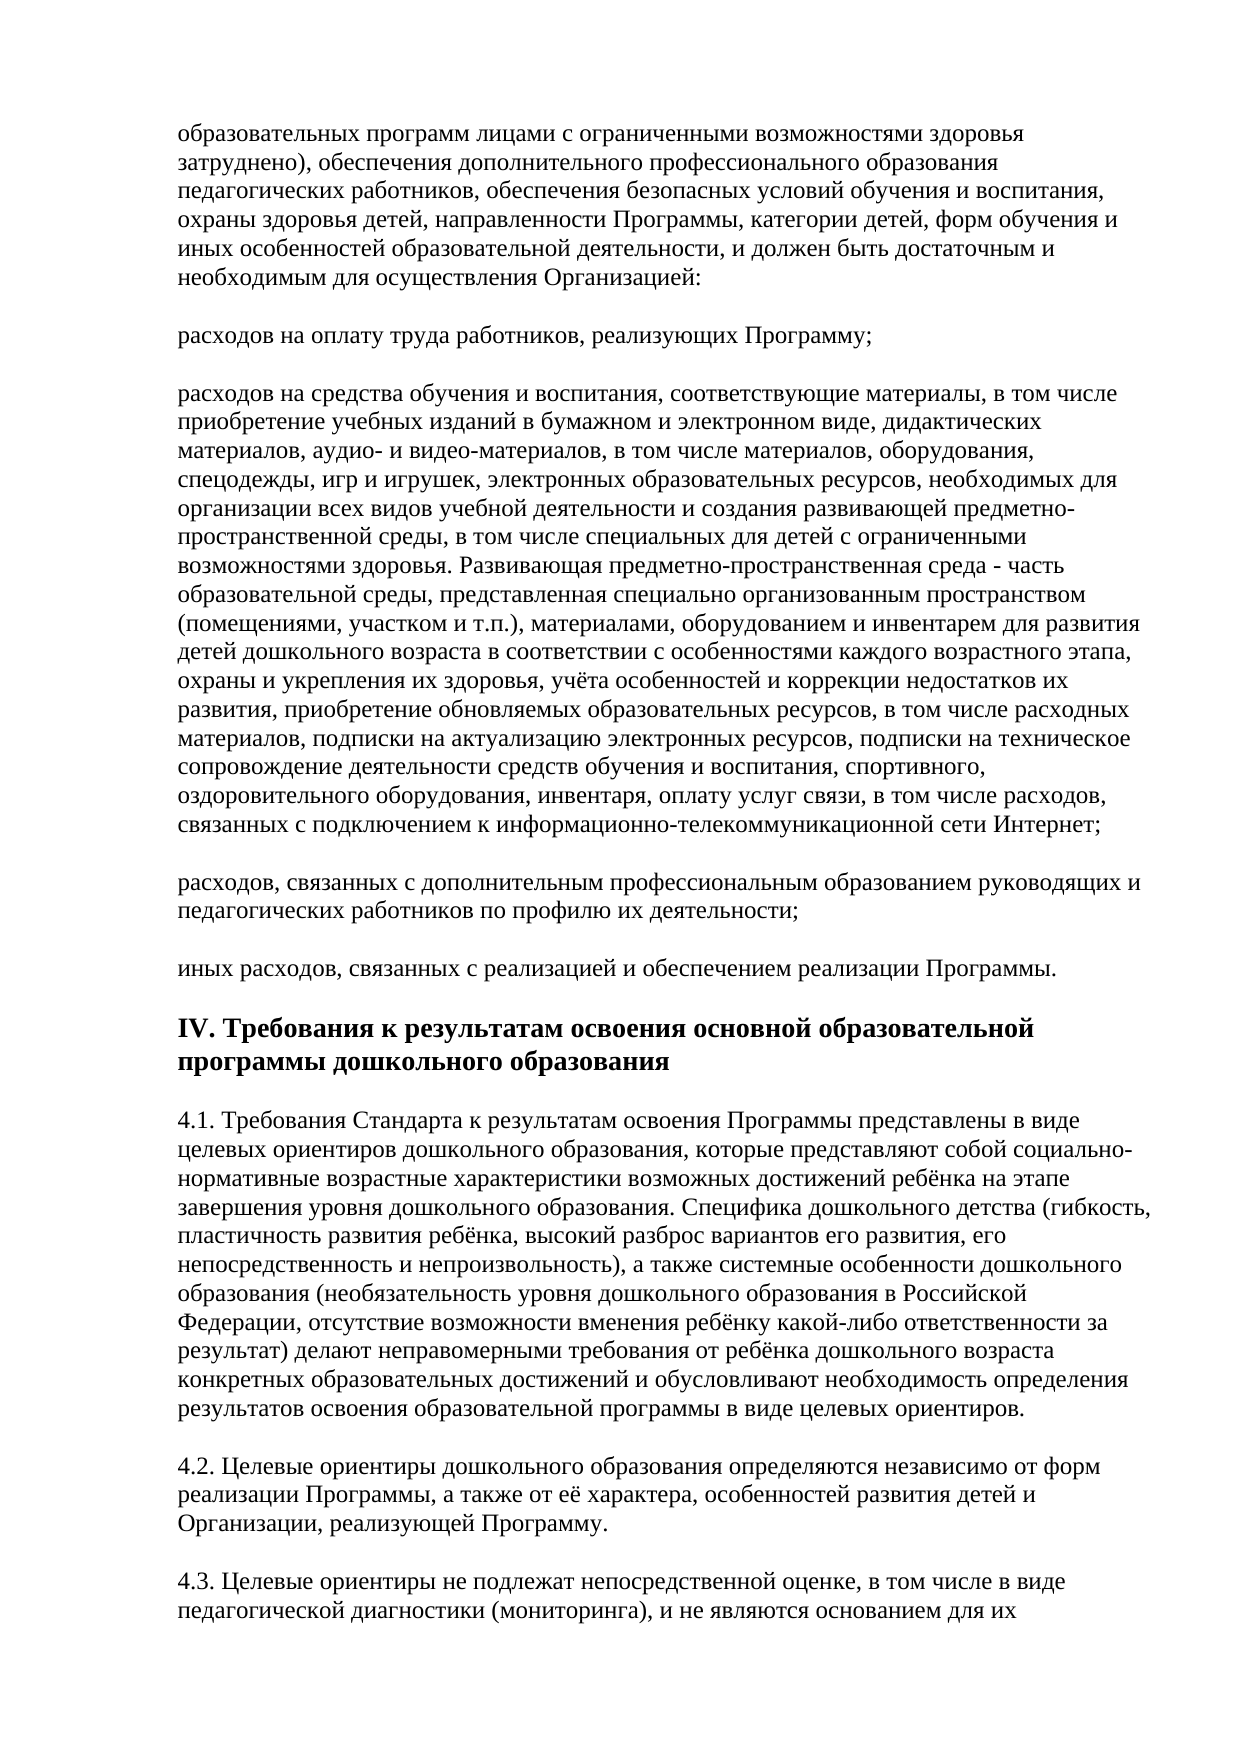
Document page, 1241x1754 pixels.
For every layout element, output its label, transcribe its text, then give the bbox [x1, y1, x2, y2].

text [177, 1566, 1152, 1624]
text 4.2. Целевые ориентиры дошкольного образования определяются независимо от форм реализации Программы, а также от её характера, особенностей развития детей и Организации, реализующей Программу. [177, 1451, 1152, 1537]
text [177, 118, 1152, 291]
text IV. Требования к результатам освоения основной образовательной программы дошкольного образования [177, 1011, 1152, 1076]
text расходов на оплату труда работников, реализующих Программу; [177, 320, 1152, 348]
text иных расходов, связанных с реализацией и обеспечением реализации Программы. [177, 953, 1152, 982]
text 4.1. Требования Стандарта к результатам освоения Программы представлены в виде целевых ориентиров дошкольного образования, которые представляют собой социально-нормативные возрастные характеристики возможных достижений ребёнка на этапе завершения уровня дошкольного образования. Специфика дошкольного детства (гибкость, пластичность развития ребёнка, высокий разброс вариантов его развития, его непосредственность и непроизвольность), а также системные особенности дошкольного образования (необязательность уровня дошкольного образования в Российской Федерации, отсутствие возможности вменения ребёнку какой-либо ответственности за результат) делают неправомерными требования от ребёнка дошкольного возраста конкретных образовательных достижений и обусловливают необходимость определения результатов освоения образовательной программы в виде целевых ориентиров. [177, 1105, 1152, 1422]
text расходов, связанных с дополнительным профессиональным образованием руководящих и педагогических работников по профилю их деятельности; [177, 867, 1152, 924]
text расходов на средства обучения и воспитания, соответствующие материалы, в том числе приобретение учебных изданий в бумажном и электронном виде, дидактических материалов, аудио- и видео-материалов, в том числе материалов, оборудования, спецодежды, игр и игрушек, электронных образовательных ресурсов, необходимых для организации всех видов учебной деятельности и создания развивающей предметно-пространственной среды, в том числе специальных для детей с ограниченными возможностями здоровья. Развивающая предметно-пространственная среда - часть образовательной среды, представленная специально организованным пространством (помещениями, участком и т.п.), материалами, оборудованием и инвентарем для развития детей дошкольного возраста в соответствии с особенностями каждого возрастного этапа, охраны и укрепления их здоровья, учёта особенностей и коррекции недостатков их развития, приобретение обновляемых образовательных ресурсов, в том числе расходных материалов, подписки на актуализацию электронных ресурсов, подписки на техническое сопровождение деятельности средств обучения и воспитания, спортивного, оздоровительного оборудования, инвентаря, оплату услуг связи, в том числе расходов, связанных с подключением к информационно-телекоммуникационной сети Интернет; [177, 378, 1152, 838]
